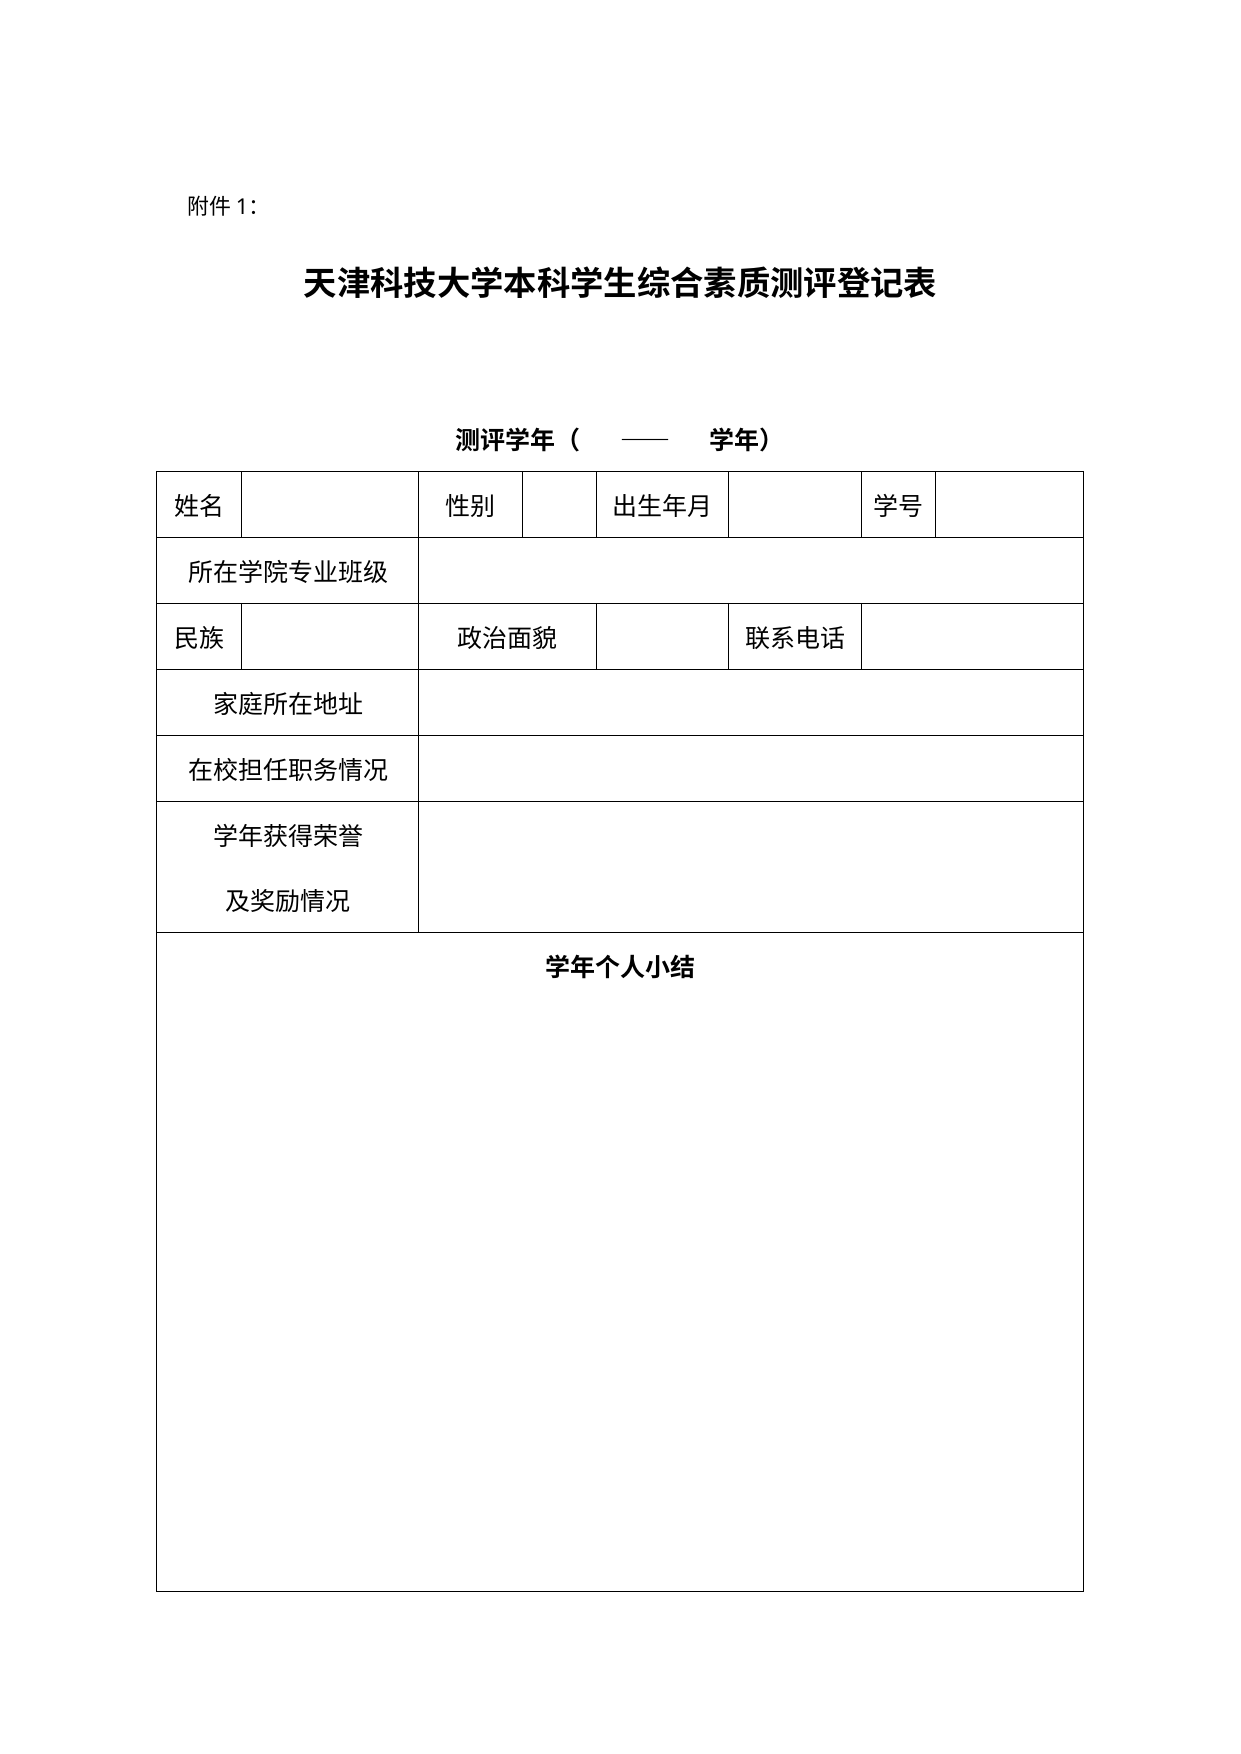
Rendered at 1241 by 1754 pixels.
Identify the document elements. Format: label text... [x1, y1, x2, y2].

table_cell 联系电话 [729, 604, 861, 669]
table_header 出生年月 [597, 472, 728, 537]
table_header 学号 [862, 472, 935, 537]
table_cell 民族 [157, 604, 241, 669]
table_cell [242, 604, 418, 669]
table_cell [419, 538, 1083, 603]
table_cell 所在学院专业班级 [157, 538, 418, 603]
subtitle 附件1： [187, 189, 1053, 222]
table_cell [597, 604, 728, 669]
table_cell 家庭所在地址 [157, 670, 418, 735]
table_cell 在校担任职务情况 [157, 736, 418, 801]
table_header 姓名 [157, 472, 241, 537]
table_header [242, 472, 418, 537]
subtitle 天津科技大学本科学生综合素质测评登记表 [187, 249, 1053, 314]
text 测评学年（ —— 学年） [187, 406, 1053, 471]
table_cell [862, 604, 1083, 669]
table_header 性别 [419, 472, 522, 537]
table_cell 学年个人小结 [157, 933, 1083, 1591]
table_header [523, 472, 596, 537]
table_header [729, 472, 861, 537]
table_cell [419, 736, 1083, 801]
table_cell [419, 802, 1083, 932]
table_header [936, 472, 1083, 537]
table_cell [419, 670, 1083, 735]
table_cell 学年获得荣誉 及奖励情况 [157, 802, 418, 932]
table_cell 政治面貌 [419, 604, 596, 669]
